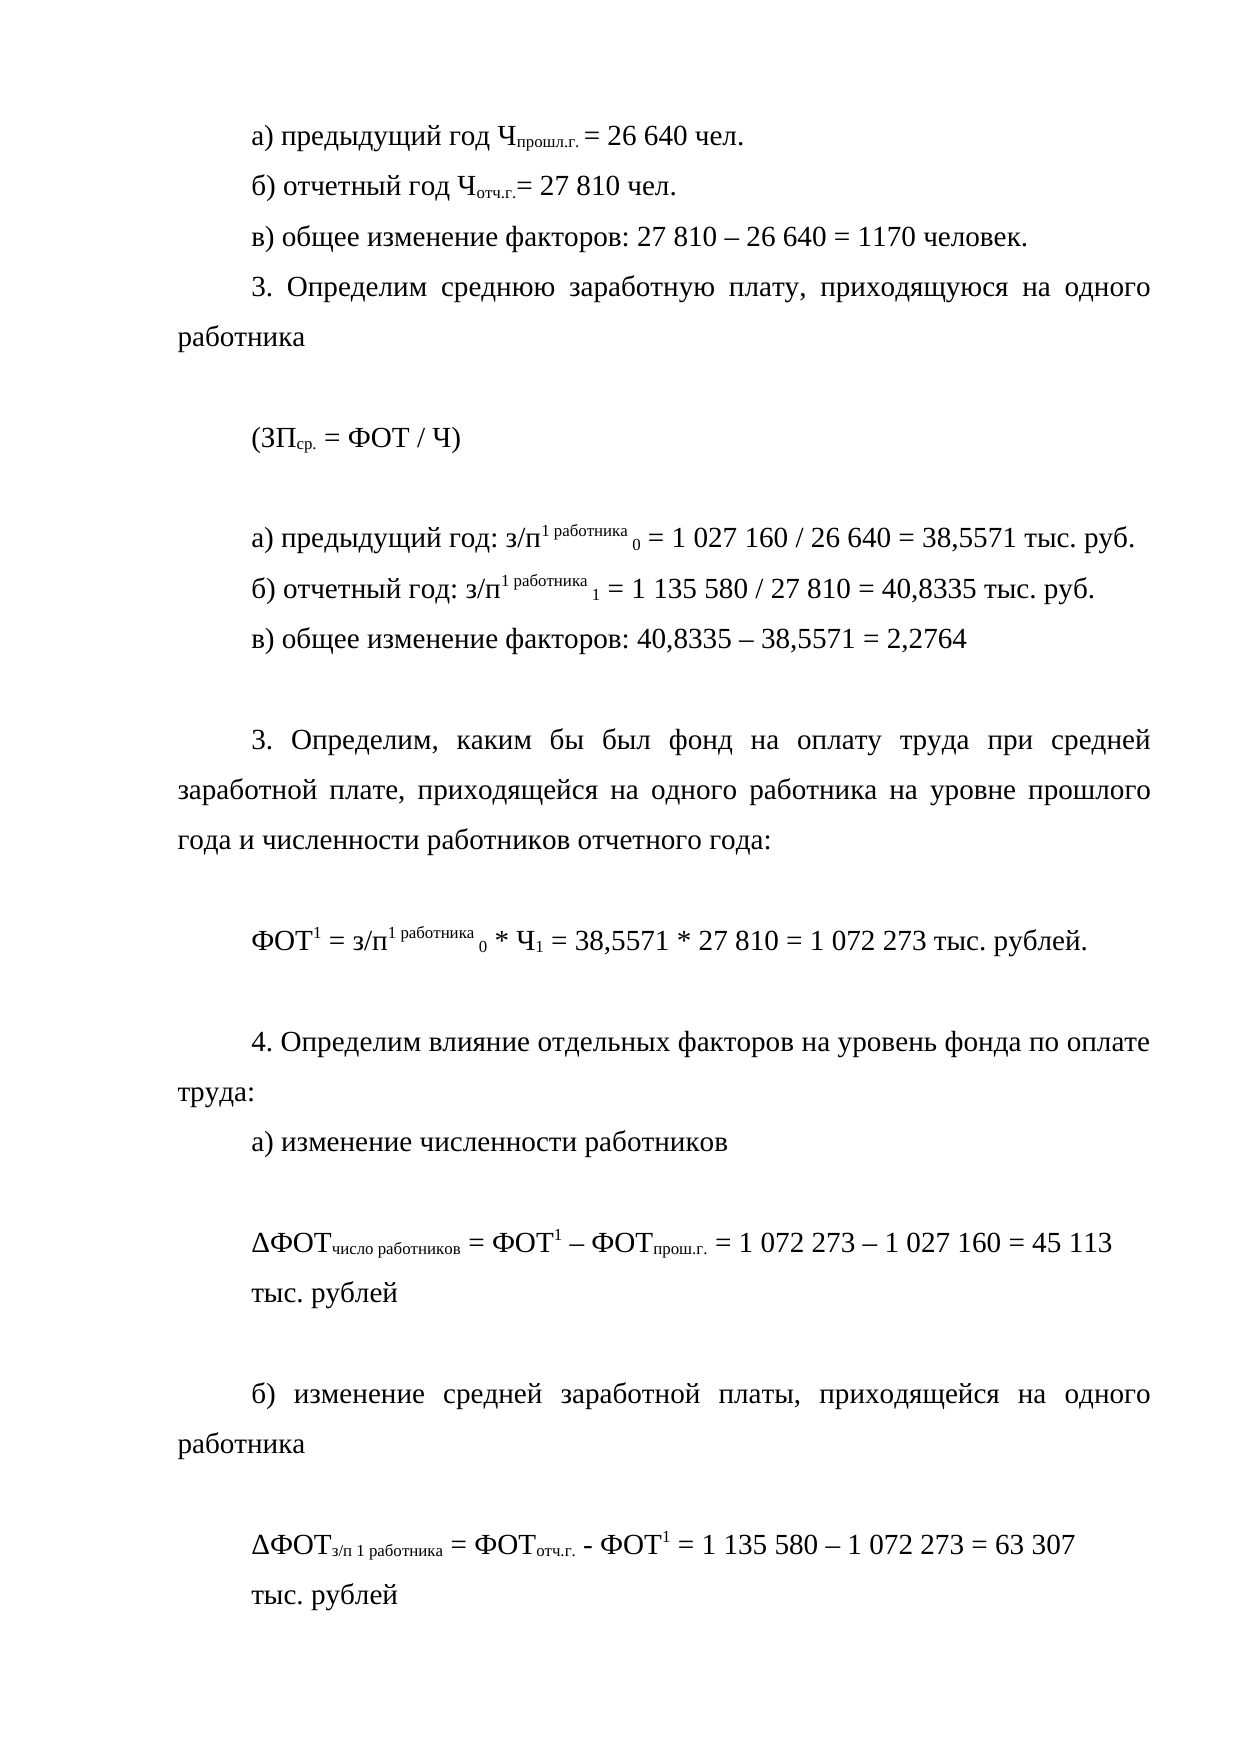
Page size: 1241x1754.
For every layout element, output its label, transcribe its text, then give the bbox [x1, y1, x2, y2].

text ΔФОТз/п 1 работника = ФОТотч.г. - ФОТ1 = 1 135 580 – 1 072 273 = 63 307 [177, 1527, 1152, 1560]
text ΔФОТчисло работников = ФОТ1 – ФОТпрош.г. = 1 072 273 – 1 027 160 = 45 113 [177, 1225, 1152, 1258]
text а) изменение численности работников [177, 1124, 1152, 1158]
text 3. Определим, каким бы был фонд на оплату труда при средней заработной плате, приходящейся на одного работника на уровне прошлого года и численности работников отчетного года: [177, 722, 1152, 856]
text тыс. рублей [177, 1577, 1152, 1611]
text б) отчетный год: з/п1 работника 1 = 1 135 580 / 27 810 = 40,8335 тыс. руб. [177, 571, 1152, 604]
text в) общее изменение факторов: 40,8335 – 38,5571 = 2,2764 [177, 621, 1152, 655]
text ФОТ1 = з/п1 работника 0 * Ч1 = 38,5571 * 27 810 = 1 072 273 тыс. рублей. [177, 923, 1152, 957]
text тыс. рублей [177, 1275, 1152, 1309]
text б) изменение средней заработной платы, приходящейся на одного работника [177, 1376, 1152, 1460]
text а) предыдущий год: з/п1 работника 0 = 1 027 160 / 26 640 = 38,5571 тыс. руб. [177, 521, 1152, 554]
text в) общее изменение факторов: 27 810 – 26 640 = 1170 человек. [177, 219, 1152, 252]
text (ЗПср. = ФОТ / Ч) [177, 420, 1152, 453]
text 3. Определим среднюю заработную плату, приходящуюся на одного работника [177, 269, 1152, 353]
text а) предыдущий год Чпрошл.г. = 26 640 чел. [177, 118, 1152, 152]
text 4. Определим влияние отдельных факторов на уровень фонда по оплате труда: [177, 1024, 1152, 1108]
text б) отчетный год Чотч.г.= 27 810 чел. [177, 168, 1152, 202]
